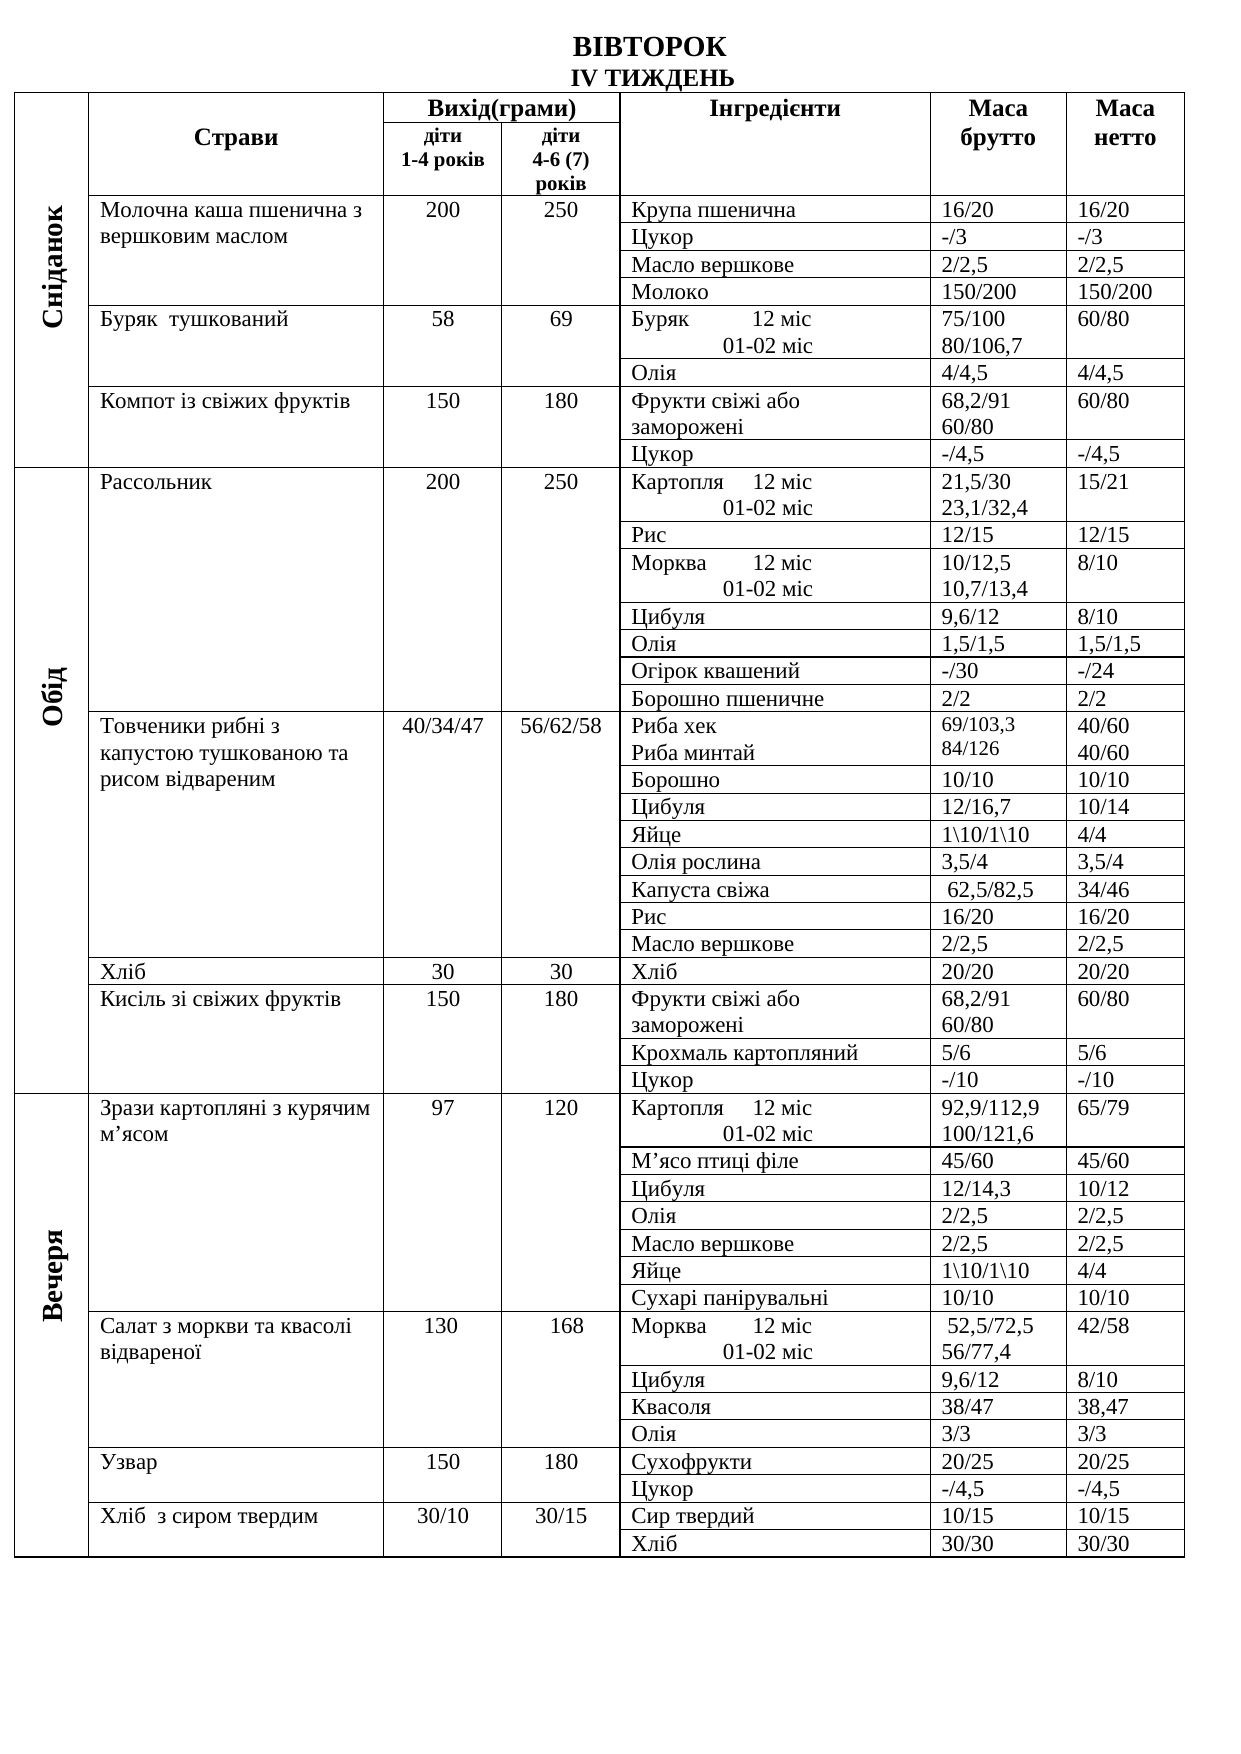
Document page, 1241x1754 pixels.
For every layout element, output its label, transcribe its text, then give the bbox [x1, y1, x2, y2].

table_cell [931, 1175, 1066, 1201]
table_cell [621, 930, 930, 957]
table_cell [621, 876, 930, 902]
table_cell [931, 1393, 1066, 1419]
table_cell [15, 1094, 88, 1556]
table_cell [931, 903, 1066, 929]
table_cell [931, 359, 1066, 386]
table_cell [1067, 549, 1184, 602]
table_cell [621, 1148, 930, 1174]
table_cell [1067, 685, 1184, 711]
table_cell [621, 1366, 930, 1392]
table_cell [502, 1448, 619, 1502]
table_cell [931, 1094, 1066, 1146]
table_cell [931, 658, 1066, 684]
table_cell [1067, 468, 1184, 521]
text ВІВТОРОК [118, 29, 1181, 63]
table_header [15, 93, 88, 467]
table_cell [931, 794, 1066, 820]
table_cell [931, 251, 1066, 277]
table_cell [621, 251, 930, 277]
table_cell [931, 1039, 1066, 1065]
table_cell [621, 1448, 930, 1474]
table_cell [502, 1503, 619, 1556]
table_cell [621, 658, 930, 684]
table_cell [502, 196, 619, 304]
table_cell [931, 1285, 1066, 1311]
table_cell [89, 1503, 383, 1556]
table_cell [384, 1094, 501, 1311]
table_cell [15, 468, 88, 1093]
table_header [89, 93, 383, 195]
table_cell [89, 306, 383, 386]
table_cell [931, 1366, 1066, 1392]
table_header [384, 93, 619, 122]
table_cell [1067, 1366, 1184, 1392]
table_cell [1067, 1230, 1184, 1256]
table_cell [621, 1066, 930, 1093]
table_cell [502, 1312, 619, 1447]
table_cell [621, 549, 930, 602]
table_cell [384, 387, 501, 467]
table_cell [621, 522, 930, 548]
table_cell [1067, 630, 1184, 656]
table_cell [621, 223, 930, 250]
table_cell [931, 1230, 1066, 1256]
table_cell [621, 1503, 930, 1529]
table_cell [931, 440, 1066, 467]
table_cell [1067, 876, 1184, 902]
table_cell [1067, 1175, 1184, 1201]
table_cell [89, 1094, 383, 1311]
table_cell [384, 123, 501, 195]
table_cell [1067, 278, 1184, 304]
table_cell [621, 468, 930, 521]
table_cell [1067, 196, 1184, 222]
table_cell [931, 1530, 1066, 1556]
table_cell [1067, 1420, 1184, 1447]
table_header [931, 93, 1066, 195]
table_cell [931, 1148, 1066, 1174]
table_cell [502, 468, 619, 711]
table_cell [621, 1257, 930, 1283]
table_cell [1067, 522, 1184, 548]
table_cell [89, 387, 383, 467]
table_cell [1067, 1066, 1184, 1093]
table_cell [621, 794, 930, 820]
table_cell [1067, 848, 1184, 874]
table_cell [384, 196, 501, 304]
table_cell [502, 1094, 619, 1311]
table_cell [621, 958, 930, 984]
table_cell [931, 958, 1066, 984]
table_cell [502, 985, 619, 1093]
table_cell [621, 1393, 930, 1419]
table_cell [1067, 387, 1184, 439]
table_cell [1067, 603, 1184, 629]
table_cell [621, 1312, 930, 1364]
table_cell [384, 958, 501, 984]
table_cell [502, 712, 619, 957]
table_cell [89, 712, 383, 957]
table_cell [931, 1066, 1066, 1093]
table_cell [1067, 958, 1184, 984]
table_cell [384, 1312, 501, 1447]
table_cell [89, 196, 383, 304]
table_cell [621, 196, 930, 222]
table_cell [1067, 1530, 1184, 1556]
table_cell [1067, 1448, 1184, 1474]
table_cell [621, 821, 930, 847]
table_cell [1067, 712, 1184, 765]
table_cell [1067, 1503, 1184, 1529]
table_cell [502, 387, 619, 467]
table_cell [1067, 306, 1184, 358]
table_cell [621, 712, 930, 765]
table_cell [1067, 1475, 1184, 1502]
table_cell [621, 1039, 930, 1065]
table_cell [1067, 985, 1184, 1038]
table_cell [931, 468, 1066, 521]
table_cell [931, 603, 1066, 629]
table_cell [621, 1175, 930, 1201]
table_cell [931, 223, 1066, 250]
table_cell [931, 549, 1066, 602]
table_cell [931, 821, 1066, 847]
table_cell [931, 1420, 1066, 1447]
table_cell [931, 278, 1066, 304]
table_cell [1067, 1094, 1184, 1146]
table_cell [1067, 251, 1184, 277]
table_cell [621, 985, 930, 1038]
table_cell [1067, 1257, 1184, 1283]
text ІV ТИЖДЕНЬ [118, 63, 1181, 92]
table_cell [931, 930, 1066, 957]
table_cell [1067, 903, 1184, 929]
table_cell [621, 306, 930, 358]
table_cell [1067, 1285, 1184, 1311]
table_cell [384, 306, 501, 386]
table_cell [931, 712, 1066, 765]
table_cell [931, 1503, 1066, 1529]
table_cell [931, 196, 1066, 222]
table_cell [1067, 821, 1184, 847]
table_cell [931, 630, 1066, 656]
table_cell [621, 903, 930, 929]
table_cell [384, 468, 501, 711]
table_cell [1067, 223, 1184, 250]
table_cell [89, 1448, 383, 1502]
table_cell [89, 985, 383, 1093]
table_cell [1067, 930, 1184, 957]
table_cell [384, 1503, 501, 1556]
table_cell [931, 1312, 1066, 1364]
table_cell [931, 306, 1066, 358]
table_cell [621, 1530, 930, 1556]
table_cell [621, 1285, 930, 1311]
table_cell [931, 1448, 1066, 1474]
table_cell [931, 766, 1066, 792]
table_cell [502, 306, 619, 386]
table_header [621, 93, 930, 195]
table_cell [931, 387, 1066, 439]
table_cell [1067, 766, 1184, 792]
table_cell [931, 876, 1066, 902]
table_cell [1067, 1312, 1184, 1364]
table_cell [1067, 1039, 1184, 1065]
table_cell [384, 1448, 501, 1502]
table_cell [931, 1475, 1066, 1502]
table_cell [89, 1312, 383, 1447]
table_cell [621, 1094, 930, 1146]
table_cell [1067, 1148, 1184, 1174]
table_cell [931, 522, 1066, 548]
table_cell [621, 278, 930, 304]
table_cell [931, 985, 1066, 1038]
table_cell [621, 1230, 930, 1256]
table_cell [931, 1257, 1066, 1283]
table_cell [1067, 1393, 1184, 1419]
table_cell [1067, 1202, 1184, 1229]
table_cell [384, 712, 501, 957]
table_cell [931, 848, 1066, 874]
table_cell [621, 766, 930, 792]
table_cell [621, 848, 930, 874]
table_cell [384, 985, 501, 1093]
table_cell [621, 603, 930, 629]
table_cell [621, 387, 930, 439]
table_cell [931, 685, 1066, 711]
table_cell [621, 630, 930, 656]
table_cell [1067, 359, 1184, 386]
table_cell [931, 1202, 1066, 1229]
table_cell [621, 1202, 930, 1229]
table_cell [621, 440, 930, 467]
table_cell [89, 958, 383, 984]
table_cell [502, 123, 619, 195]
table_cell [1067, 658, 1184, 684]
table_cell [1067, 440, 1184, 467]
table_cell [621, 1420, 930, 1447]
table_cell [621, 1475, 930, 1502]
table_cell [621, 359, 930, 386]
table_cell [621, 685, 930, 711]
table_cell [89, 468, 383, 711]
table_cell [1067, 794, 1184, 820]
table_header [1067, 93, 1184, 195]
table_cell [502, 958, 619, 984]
